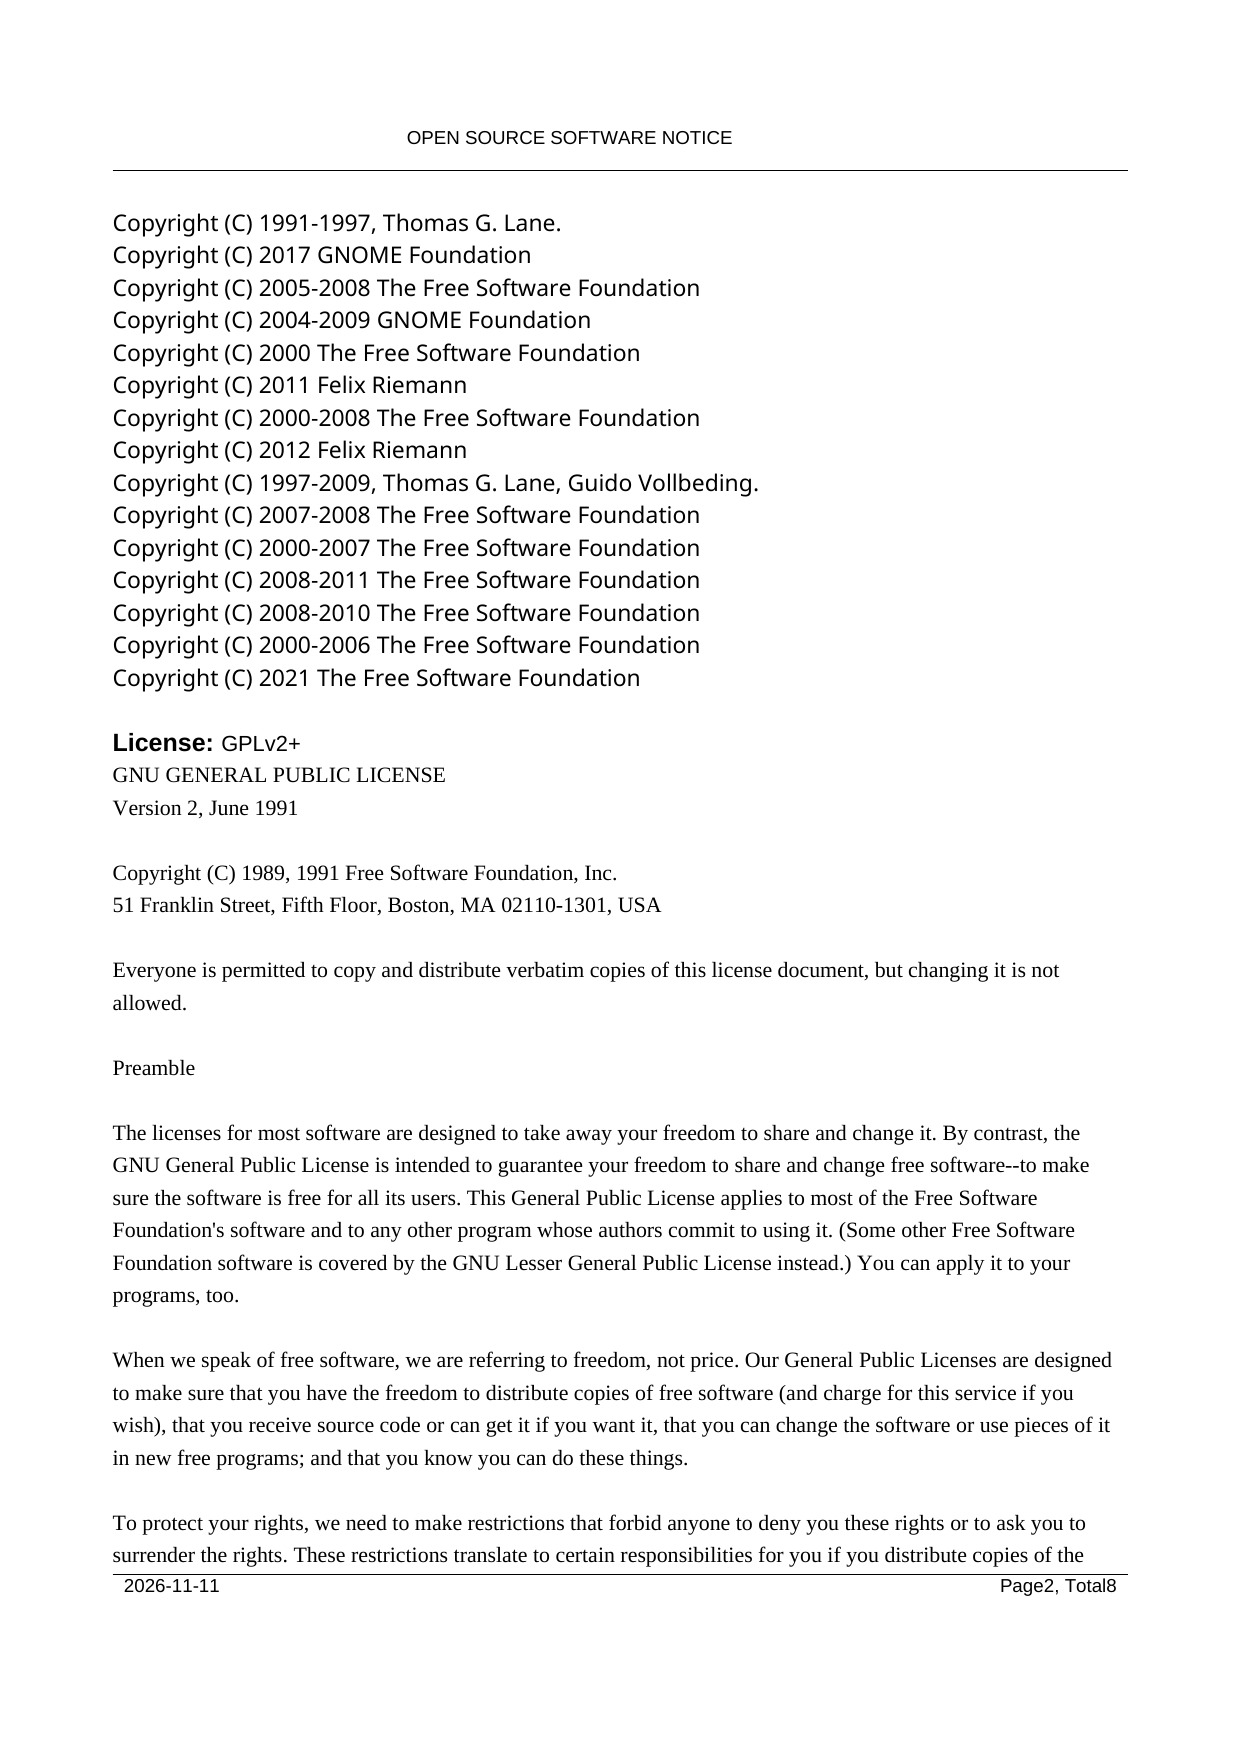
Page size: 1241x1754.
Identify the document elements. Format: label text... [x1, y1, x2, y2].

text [112, 206, 1128, 726]
text License: GPLv2+ [112, 726, 1128, 759]
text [112, 759, 1128, 1571]
